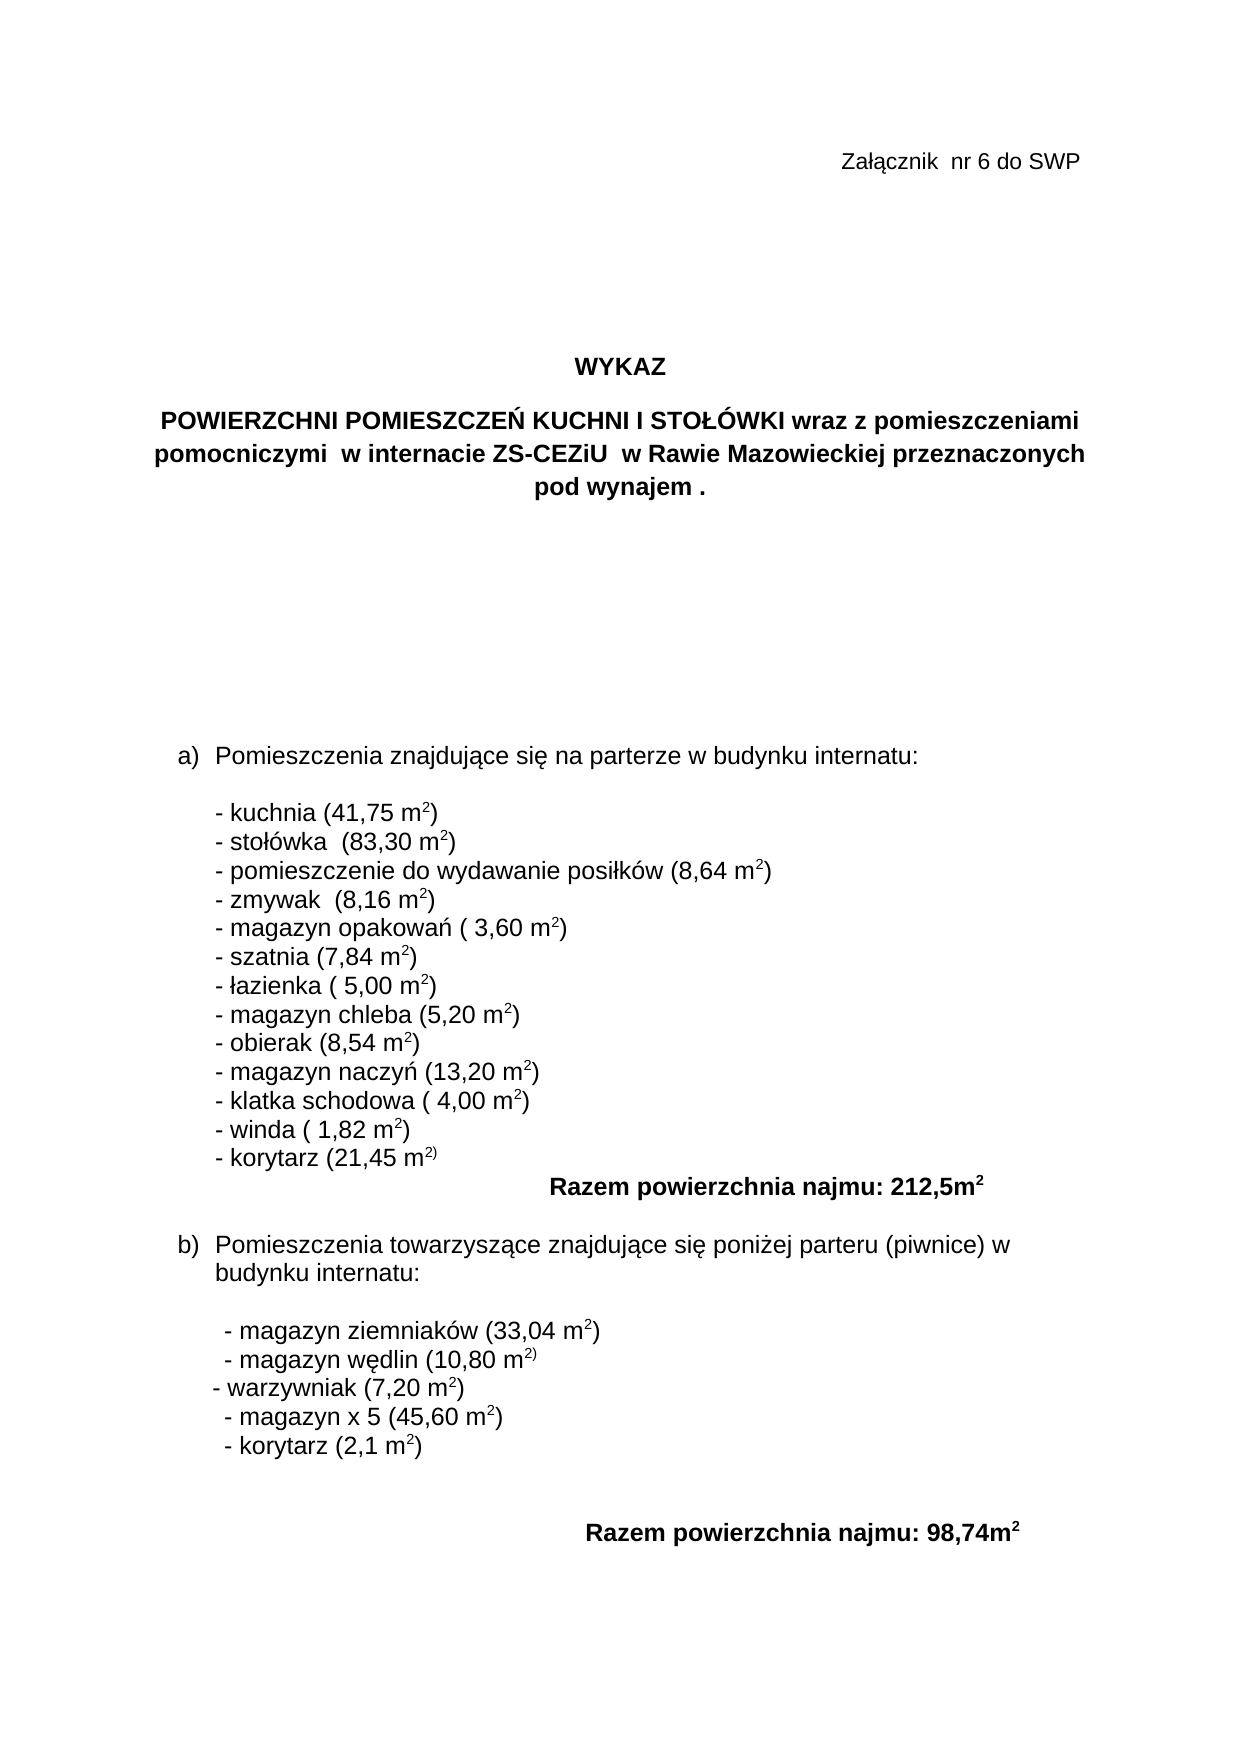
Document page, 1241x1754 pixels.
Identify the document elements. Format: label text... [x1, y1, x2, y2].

text - korytarz (21,45 m2) [215, 1143, 1085, 1172]
text - winda ( 1,82 m2) [215, 1115, 1085, 1143]
text Załącznik nr 6 do SWP [148, 148, 1093, 174]
text - łazienka ( 5,00 m2) [215, 971, 1085, 1000]
text POWIERZCHNI POMIESZCZEŃ KUCHNI I STOŁÓWKI wraz z pomieszczeniami pomocniczymi w internacie ZS-CEZiU w Rawie Mazowieckiej przeznaczonych pod wynajem . [148, 406, 1093, 500]
list Pomieszczenia towarzyszące znajdujące się poniżej parteru (piwnice) w budynku internatu: [177, 1230, 1085, 1287]
list Pomieszczenia znajdujące się na parterze w budynku internatu: [177, 741, 1085, 770]
text - korytarz (2,1 m2) [148, 1431, 1085, 1460]
text - magazyn opakowań ( 3,60 m2) [215, 913, 1085, 942]
text - szatnia (7,84 m2) [215, 942, 1085, 971]
text - zmywak (8,16 m2) [215, 885, 1085, 913]
text - magazyn chleba (5,20 m2) [215, 1000, 1085, 1028]
text - magazyn x 5 (45,60 m2) [148, 1402, 1085, 1431]
text - stołówka (83,30 m2) [215, 827, 1085, 856]
text - magazyn wędlin (10,80 m2) [148, 1345, 1085, 1373]
text WYKAZ [148, 352, 1093, 381]
text - obierak (8,54 m2) [215, 1028, 1085, 1057]
text - magazyn naczyń (13,20 m2) [215, 1057, 1085, 1086]
text Razem powierzchnia najmu: 212,5m2 [215, 1172, 1085, 1201]
text - klatka schodowa ( 4,00 m2) [215, 1086, 1085, 1115]
text - pomieszczenie do wydawanie posiłków (8,64 m2) [215, 856, 1085, 885]
text - warzywniak (7,20 m2) [148, 1373, 1085, 1402]
text - kuchnia (41,75 m2) [215, 798, 1085, 827]
text Razem powierzchnia najmu: 98,74m2 [148, 1518, 1093, 1546]
text - magazyn ziemniaków (33,04 m2) [148, 1316, 1085, 1345]
